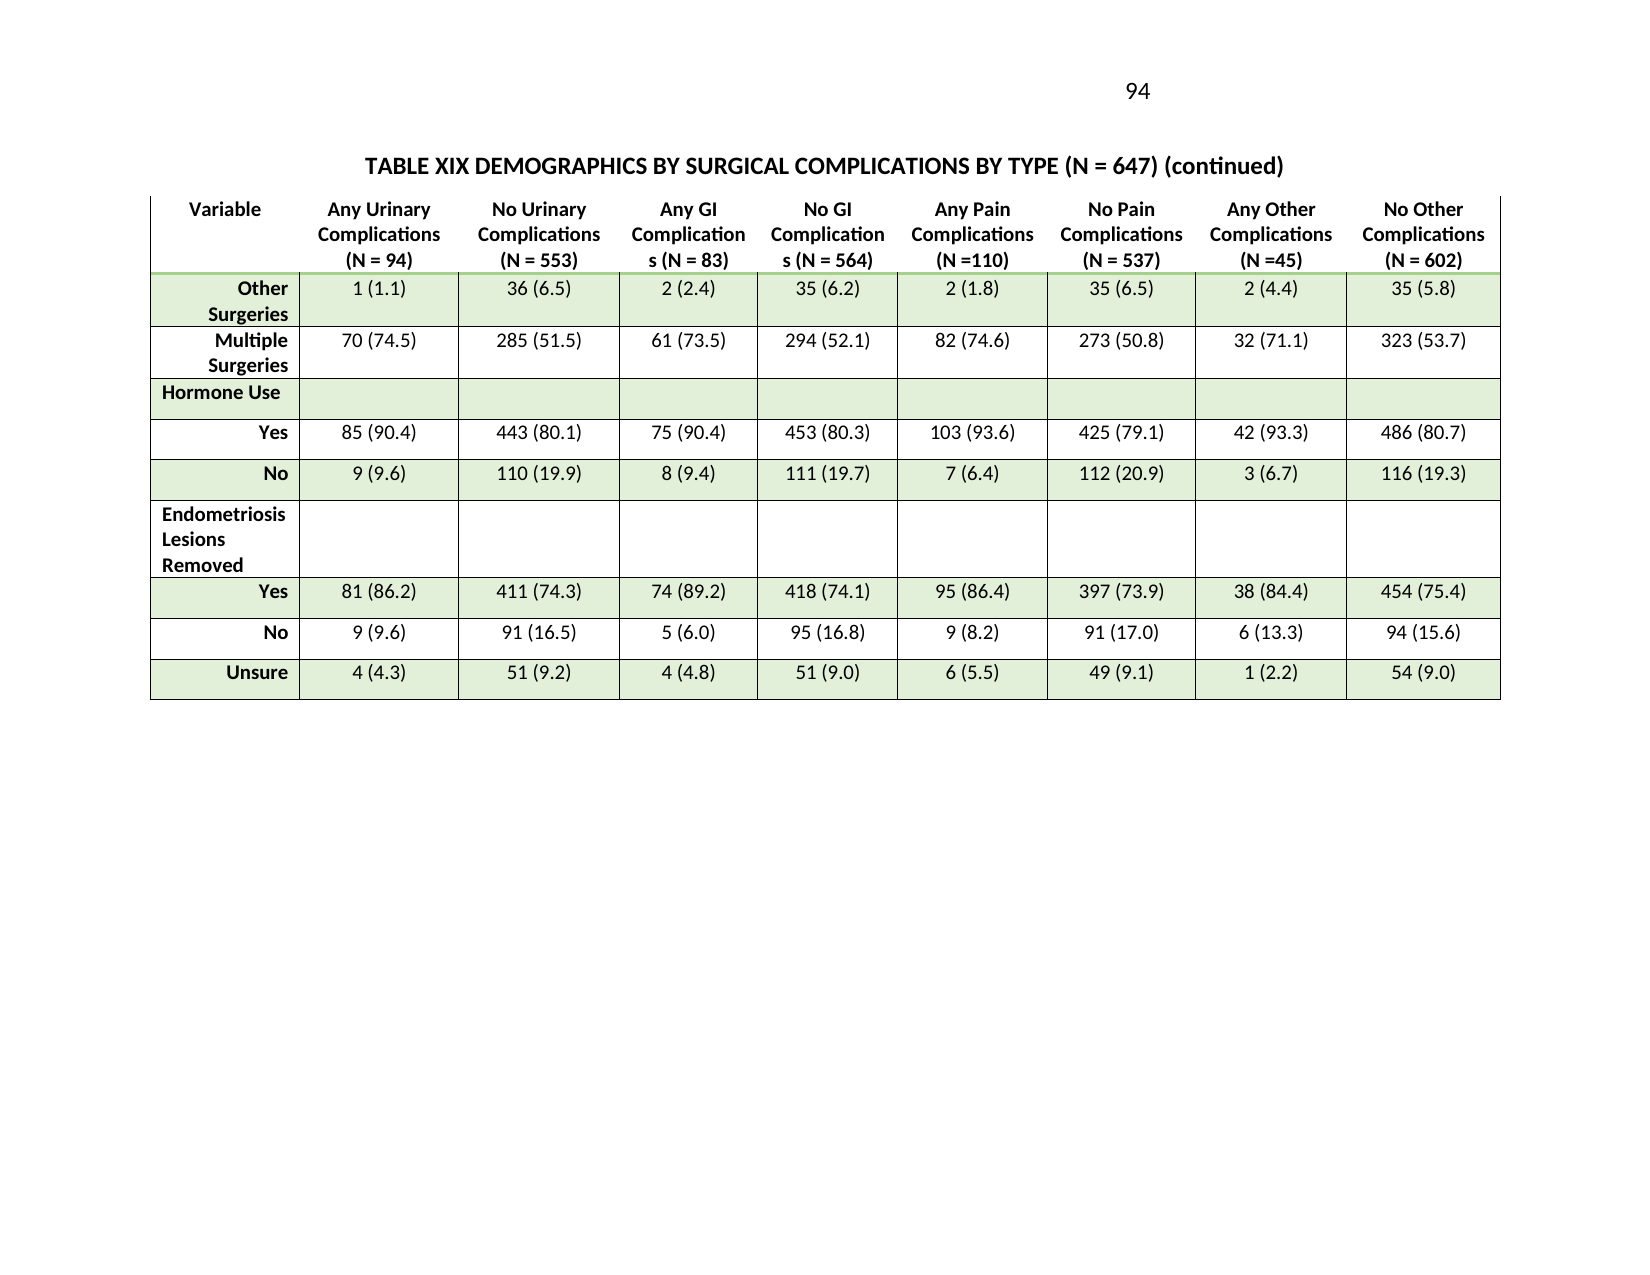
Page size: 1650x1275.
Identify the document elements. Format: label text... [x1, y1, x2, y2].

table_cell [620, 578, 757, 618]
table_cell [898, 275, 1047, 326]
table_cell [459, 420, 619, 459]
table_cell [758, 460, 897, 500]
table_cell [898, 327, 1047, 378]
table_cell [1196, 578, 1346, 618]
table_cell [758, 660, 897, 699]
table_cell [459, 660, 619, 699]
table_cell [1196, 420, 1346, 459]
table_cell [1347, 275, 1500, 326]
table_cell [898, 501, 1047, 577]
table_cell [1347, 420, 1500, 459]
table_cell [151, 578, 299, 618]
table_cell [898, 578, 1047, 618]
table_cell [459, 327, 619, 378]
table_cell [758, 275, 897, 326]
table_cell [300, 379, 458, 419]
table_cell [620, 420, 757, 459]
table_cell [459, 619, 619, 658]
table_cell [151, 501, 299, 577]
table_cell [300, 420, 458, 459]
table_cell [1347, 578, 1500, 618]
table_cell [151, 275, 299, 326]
text TABLE XIX DEMOGRAPHICS BY SURGICAL COMPLICATIONS BY TYPE (N = 647) (continued) [150, 150, 1500, 181]
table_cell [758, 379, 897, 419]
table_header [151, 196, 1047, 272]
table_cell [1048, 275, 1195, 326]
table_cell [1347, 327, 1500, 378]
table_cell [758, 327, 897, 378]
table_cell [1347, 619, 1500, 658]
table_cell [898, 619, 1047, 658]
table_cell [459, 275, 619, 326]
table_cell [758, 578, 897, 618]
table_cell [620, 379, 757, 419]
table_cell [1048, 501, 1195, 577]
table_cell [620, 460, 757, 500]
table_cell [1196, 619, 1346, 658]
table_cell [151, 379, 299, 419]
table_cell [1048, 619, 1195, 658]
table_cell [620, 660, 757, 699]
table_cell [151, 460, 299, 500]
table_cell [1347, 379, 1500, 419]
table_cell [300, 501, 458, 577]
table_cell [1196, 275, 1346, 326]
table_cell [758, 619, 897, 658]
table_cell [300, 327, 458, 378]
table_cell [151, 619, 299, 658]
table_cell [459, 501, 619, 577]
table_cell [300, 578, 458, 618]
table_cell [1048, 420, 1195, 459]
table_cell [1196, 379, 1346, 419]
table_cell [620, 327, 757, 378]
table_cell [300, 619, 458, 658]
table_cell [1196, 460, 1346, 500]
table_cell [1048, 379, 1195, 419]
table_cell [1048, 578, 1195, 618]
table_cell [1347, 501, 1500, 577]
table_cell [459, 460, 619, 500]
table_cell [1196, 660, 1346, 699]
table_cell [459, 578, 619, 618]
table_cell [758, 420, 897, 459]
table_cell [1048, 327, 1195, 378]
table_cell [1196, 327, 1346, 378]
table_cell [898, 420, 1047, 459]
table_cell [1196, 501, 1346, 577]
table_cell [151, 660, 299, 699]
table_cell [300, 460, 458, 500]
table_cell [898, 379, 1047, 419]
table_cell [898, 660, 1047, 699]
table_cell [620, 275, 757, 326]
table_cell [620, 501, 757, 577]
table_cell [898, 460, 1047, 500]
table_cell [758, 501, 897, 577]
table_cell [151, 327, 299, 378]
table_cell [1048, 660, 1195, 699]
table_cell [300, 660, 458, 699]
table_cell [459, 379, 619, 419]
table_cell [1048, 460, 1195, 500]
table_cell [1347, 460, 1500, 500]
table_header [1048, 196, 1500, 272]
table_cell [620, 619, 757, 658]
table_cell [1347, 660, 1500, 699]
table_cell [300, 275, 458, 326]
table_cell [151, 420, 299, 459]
